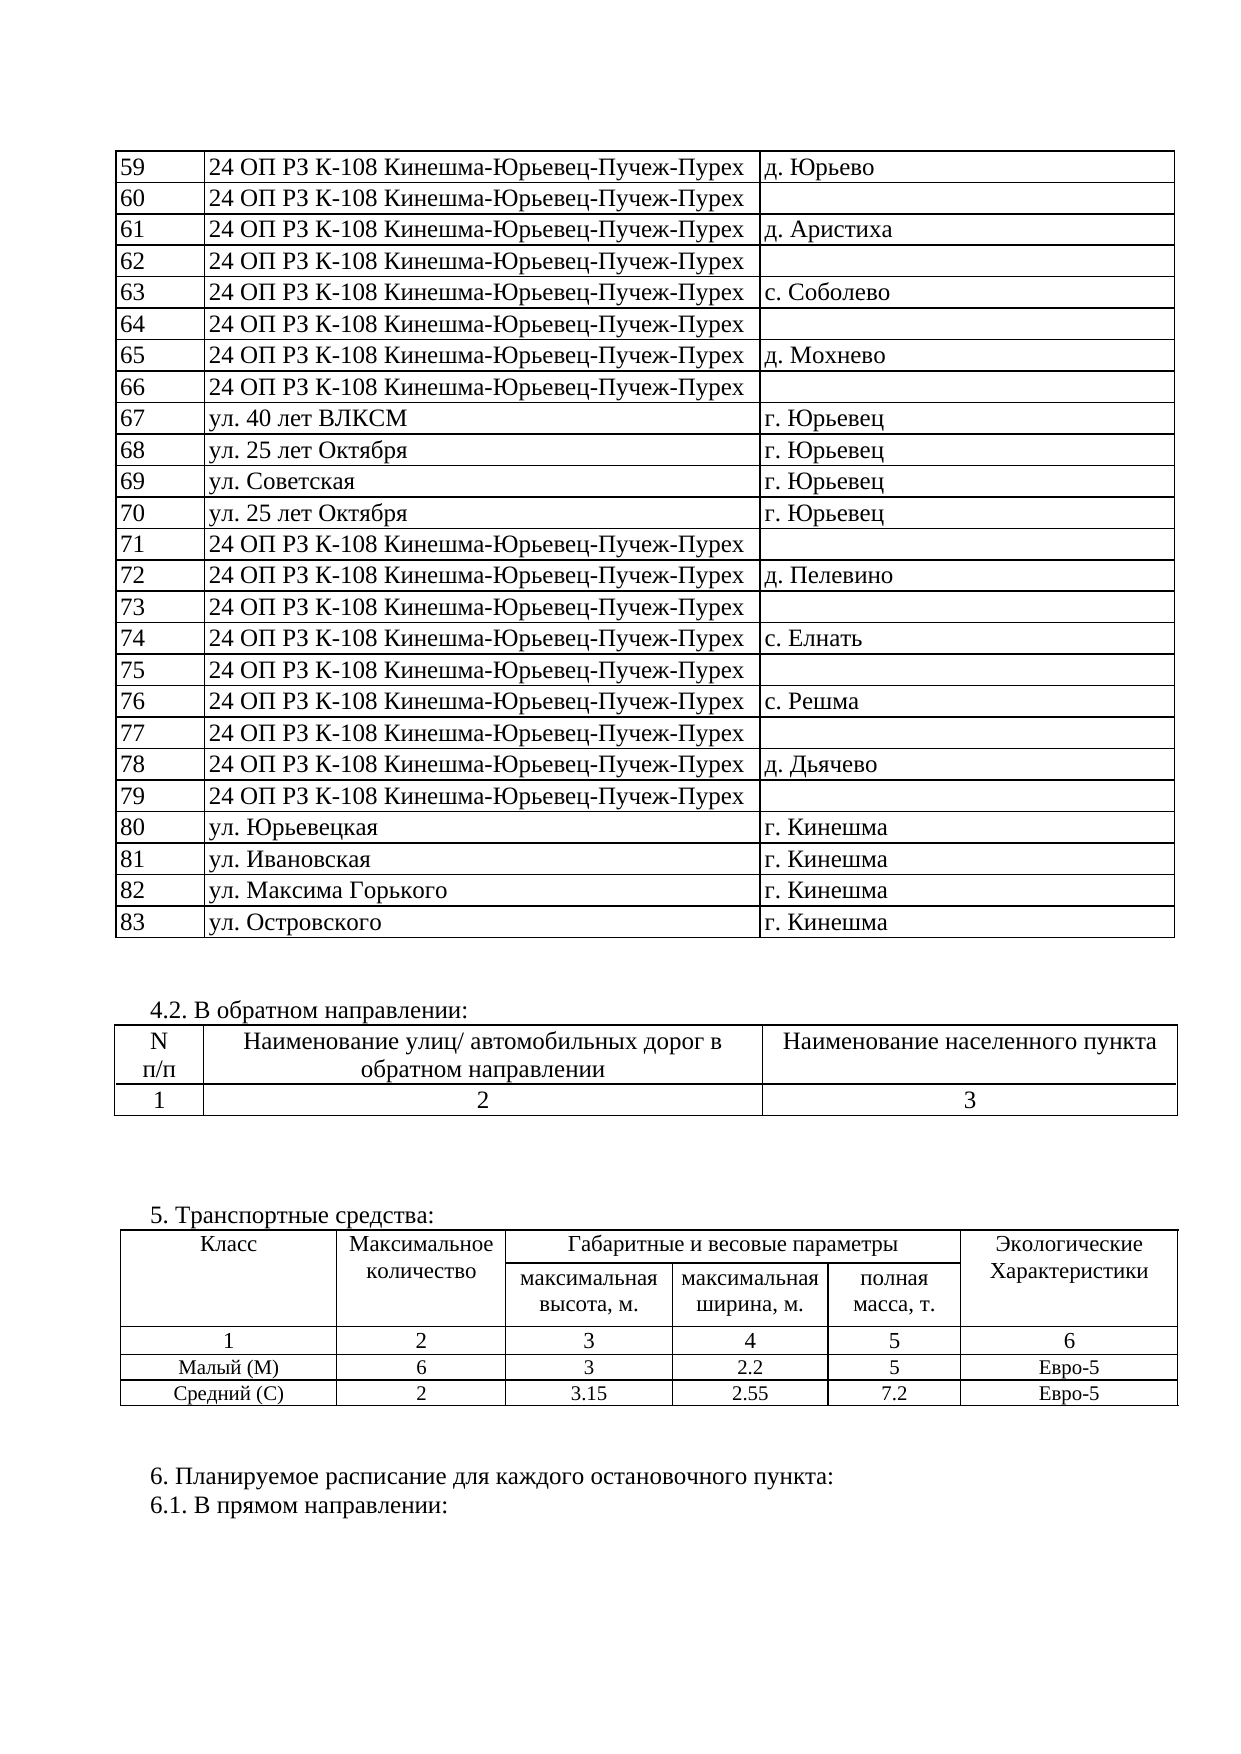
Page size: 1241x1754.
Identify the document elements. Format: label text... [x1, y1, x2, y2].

table_cell 68 [117, 435, 204, 464]
table_cell 71 [117, 529, 204, 559]
table_cell 61 [117, 215, 204, 244]
table_cell ул. Юрьевецкая [205, 812, 759, 842]
table_cell 24 ОП РЗ К-108 Кинешма-Юрьевец-Пучеж-Пурех [205, 749, 759, 779]
table_cell 73 [117, 592, 204, 622]
table_cell ул. Советская [205, 466, 759, 496]
table_cell 6 [337, 1355, 505, 1379]
table_cell д. Мохнево [761, 340, 1174, 370]
table_cell ул. 25 лет Октября [205, 435, 759, 464]
table_header Наименование населенного пункта [763, 1026, 1177, 1083]
table_cell 65 [117, 340, 204, 370]
table_cell 3 [506, 1327, 672, 1353]
table_cell 24 ОП РЗ К-108 Кинешма-Юрьевец-Пучеж-Пурех [205, 592, 759, 622]
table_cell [205, 183, 759, 213]
text 5. Транспортные средства: [150, 1200, 1090, 1229]
table_cell максимальная высота, м. [506, 1264, 672, 1326]
table_cell 7.2 [829, 1381, 960, 1405]
table_cell г. Юрьевец [761, 466, 1174, 496]
table_cell 24 ОП РЗ К-108 Кинешма-Юрьевец-Пучеж-Пурех [205, 655, 759, 685]
table_cell ул. 40 лет ВЛКСМ [205, 403, 759, 433]
table_cell 3 [763, 1083, 1177, 1115]
table_cell Евро-5 [961, 1355, 1177, 1379]
table_cell 24 ОП РЗ К-108 Кинешма-Юрьевец-Пучеж-Пурех [205, 529, 759, 559]
table_cell [761, 309, 1174, 339]
table_cell 3.15 [506, 1381, 672, 1405]
table_cell [761, 529, 1174, 559]
table_cell с. Решма [761, 686, 1174, 716]
table_header Максимальное количество [337, 1231, 505, 1326]
table_cell с. Соболево [761, 277, 1174, 307]
table_cell 64 [117, 309, 204, 339]
table_cell 2 [337, 1381, 505, 1405]
table_cell 78 [117, 749, 204, 779]
table_cell полная масса, т. [829, 1264, 960, 1326]
table_cell г. Юрьевец [761, 498, 1174, 527]
table_cell 24 ОП РЗ К-108 Кинешма-Юрьевец-Пучеж-Пурех [205, 686, 759, 716]
table_cell 74 [117, 623, 204, 653]
table_cell максимальная ширина, м. [673, 1264, 827, 1326]
table_header Габаритные и весовые параметры [506, 1231, 960, 1262]
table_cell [205, 152, 759, 181]
table_cell 77 [117, 718, 204, 748]
table_cell 24 ОП РЗ К-108 Кинешма-Юрьевец-Пучеж-Пурех [205, 309, 759, 339]
table_cell 1 [115, 1084, 203, 1115]
table_cell [761, 718, 1174, 748]
table_cell 69 [117, 466, 204, 496]
table_cell 5 [829, 1355, 960, 1379]
table_cell 59 [117, 152, 204, 181]
table_cell г. Юрьевец [761, 435, 1174, 464]
table_cell д. Аристиха [761, 215, 1174, 244]
table_cell с. Елнать [761, 623, 1174, 653]
table_cell г. Кинешма [761, 907, 1174, 936]
table_cell [761, 592, 1174, 622]
table_cell 24 ОП РЗ К-108 Кинешма-Юрьевец-Пучеж-Пурех [205, 718, 759, 748]
table_cell 2.55 [673, 1381, 827, 1405]
table_cell 24 ОП РЗ К-108 Кинешма-Юрьевец-Пучеж-Пурех [205, 246, 759, 276]
table_cell г. Кинешма [761, 812, 1174, 842]
text 6.1. В прямом направлении: [150, 1490, 1090, 1519]
table_cell Евро-5 [961, 1381, 1177, 1405]
table_cell Средний (С) [121, 1381, 336, 1405]
table_cell 81 [117, 844, 204, 873]
table_cell Малый (М) [121, 1355, 336, 1379]
table_cell 24 ОП РЗ К-108 Кинешма-Юрьевец-Пучеж-Пурех [205, 561, 759, 590]
table_cell ул. Островского [205, 907, 759, 936]
table_header Класс [121, 1231, 336, 1326]
table_cell 2.2 [673, 1355, 827, 1379]
table_cell [761, 781, 1174, 811]
table_cell ул. Максима Горького [205, 875, 759, 905]
table_cell 60 [117, 183, 204, 213]
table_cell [205, 215, 759, 244]
table_header Экологические Характеристики [961, 1231, 1177, 1326]
table_header N п/п [115, 1026, 203, 1083]
table_cell 62 [117, 246, 204, 276]
table_cell [761, 372, 1174, 402]
table_cell д. Юрьево [761, 152, 1174, 181]
table_cell г. Кинешма [761, 844, 1174, 873]
table_cell [761, 655, 1174, 685]
table_cell 5 [829, 1327, 960, 1353]
table_cell 6 [961, 1327, 1177, 1353]
table_cell ул. 25 лет Октября [205, 498, 759, 527]
text 4.2. В обратном направлении: [150, 996, 1090, 1024]
table_header Наименование улиц/ автомобильных дорог в обратном направлении [204, 1026, 762, 1083]
table_cell 1 [121, 1327, 336, 1353]
table_cell 24 ОП РЗ К-108 Кинешма-Юрьевец-Пучеж-Пурех [205, 372, 759, 402]
table_cell [761, 183, 1174, 213]
table_cell 66 [117, 372, 204, 402]
table_cell 79 [117, 781, 204, 811]
table_cell 67 [117, 403, 204, 433]
table_cell 24 ОП РЗ К-108 Кинешма-Юрьевец-Пучеж-Пурех [205, 623, 759, 653]
table_cell 2 [204, 1085, 762, 1115]
table_cell 76 [117, 686, 204, 716]
text 6. Планируемое расписание для каждого остановочного пункта: [150, 1461, 1090, 1490]
table_cell 82 [117, 875, 204, 905]
table_cell 80 [117, 812, 204, 842]
table_cell 3 [506, 1355, 672, 1379]
table_cell г. Кинешма [761, 875, 1174, 905]
table_cell д. Пелевино [761, 561, 1174, 590]
table_cell 24 ОП РЗ К-108 Кинешма-Юрьевец-Пучеж-Пурех [205, 277, 759, 307]
table_cell 63 [117, 277, 204, 307]
table_cell 75 [117, 655, 204, 685]
table_cell 4 [673, 1327, 827, 1353]
table_cell 24 ОП РЗ К-108 Кинешма-Юрьевец-Пучеж-Пурех [205, 781, 759, 811]
table_cell 2 [337, 1327, 505, 1353]
table_cell г. Юрьевец [761, 403, 1174, 433]
table_cell 72 [117, 561, 204, 590]
table_cell 24 ОП РЗ К-108 Кинешма-Юрьевец-Пучеж-Пурех [205, 340, 759, 370]
table_cell ул. Ивановская [205, 844, 759, 873]
table_cell 70 [117, 498, 204, 527]
table_cell [761, 246, 1174, 276]
table_cell 83 [117, 907, 204, 936]
table_cell д. Дьячево [761, 749, 1174, 779]
